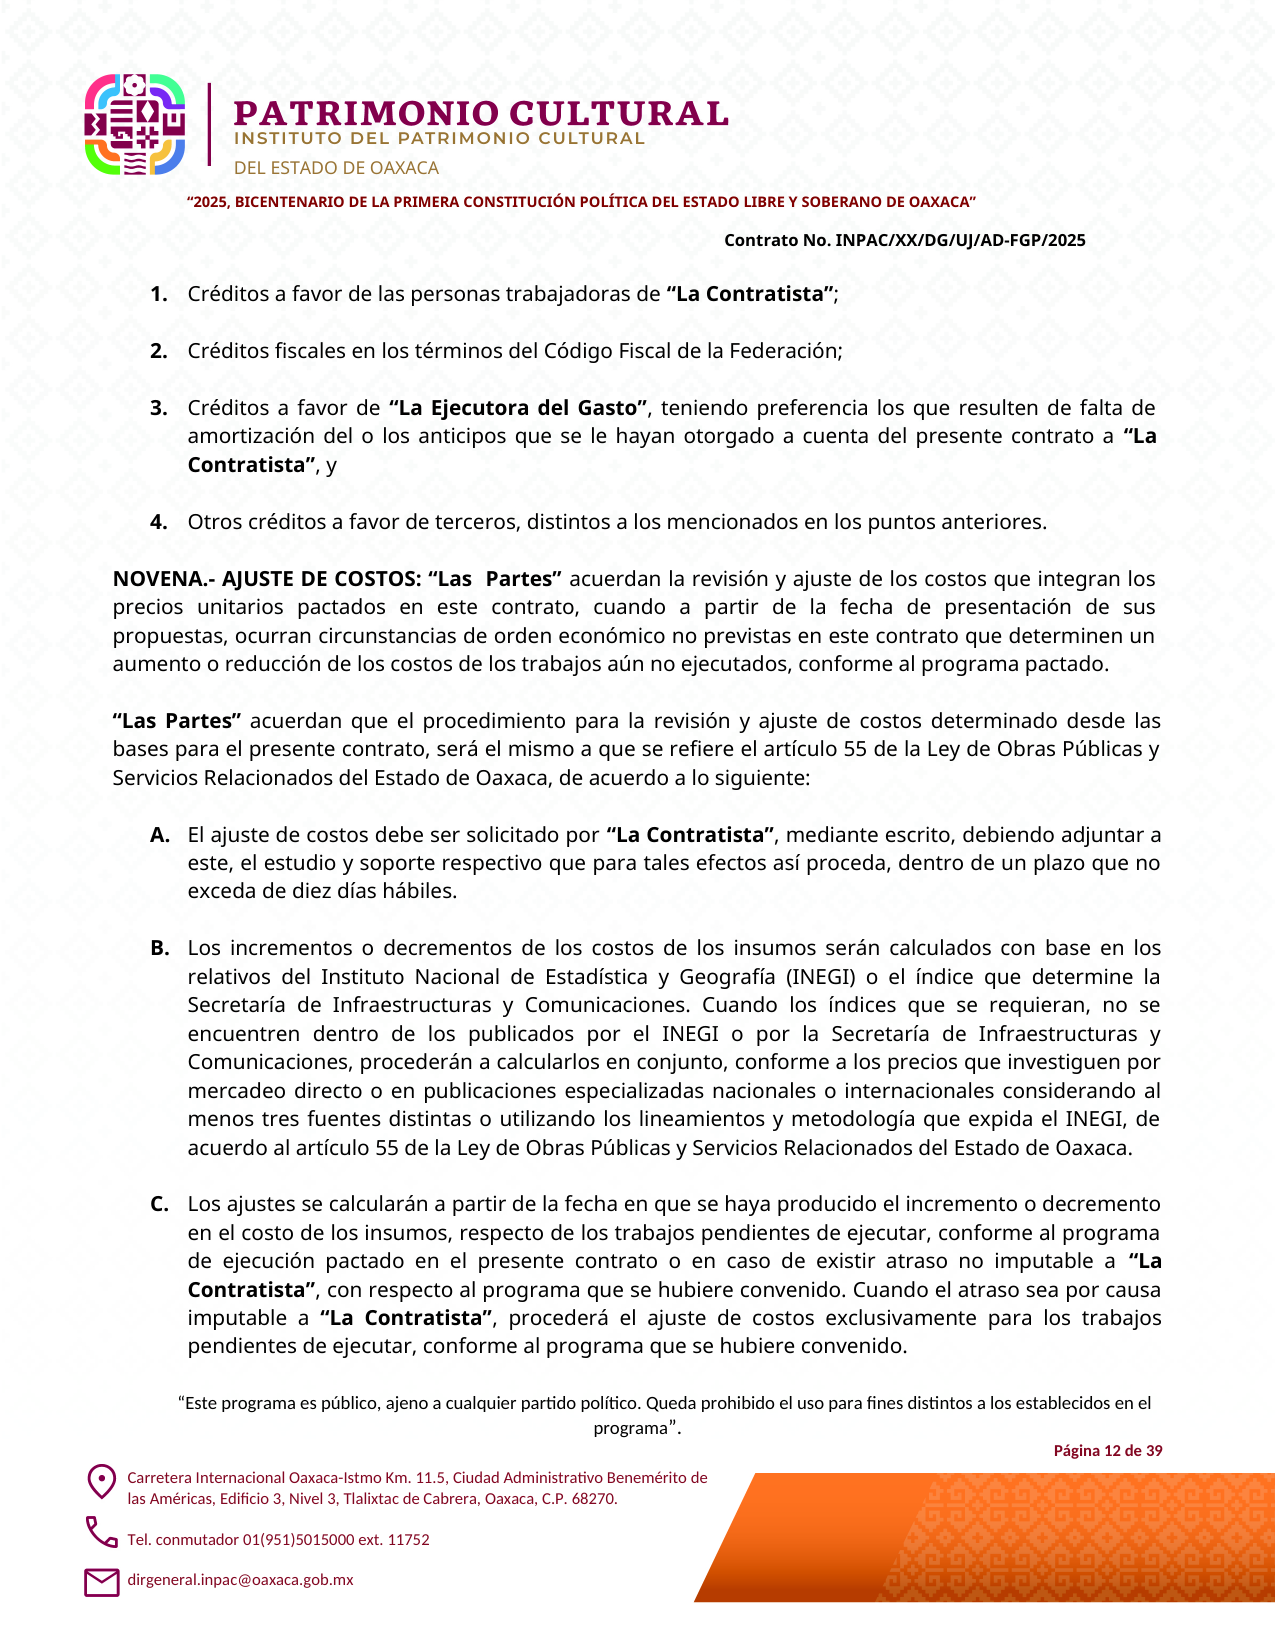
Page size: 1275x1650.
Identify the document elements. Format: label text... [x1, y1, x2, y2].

list Créditos fiscales en los términos del Código Fiscal de la Federación; [150, 336, 1157, 365]
text “Las Partes” acuerdan que el procedimiento para la revisión y ajuste de costos determinado desde las bases para el presente contrato, será el mismo a que se refiere el artículo 55 de la Ley de Obras Públicas y Servicios Relacionados del Estado de Oaxaca, de acuerdo a lo siguiente: [112, 706, 1162, 791]
list Créditos a favor de “La Ejecutora del Gasto”, teniendo preferencia los que resulten de falta de amortización del o los anticipos que se le hayan otorgado a cuenta del presente contrato a “La Contratista”, y [150, 393, 1157, 478]
text NOVENA.- AJUSTE DE COSTOS: “Las Partes” acuerdan la revisión y ajuste de los costos que integran los precios unitarios pactados en este contrato, cuando a partir de la fecha de presentación de sus propuestas, ocurran circunstancias de orden económico no previstas en este contrato que determinen un aumento o reducción de los costos de los trabajos aún no ejecutados, conforme al programa pactado. [112, 564, 1157, 678]
list Otros créditos a favor de terceros, distintos a los mencionados en los puntos anteriores. [150, 507, 1157, 535]
list Créditos a favor de las personas trabajadoras de “La Contratista”; [150, 279, 1157, 308]
list Los ajustes se calcularán a partir de la fecha en que se haya producido el incremento o decremento en el costo de los insumos, respecto de los trabajos pendientes de ejecutar, conforme al programa de ejecución pactado en el presente contrato o en caso de existir atraso no imputable a “La Contratista”, con respecto al programa que se hubiere convenido. Cuando el atraso sea por causa imputable a “La Contratista”, procederá el ajuste de costos exclusivamente para los trabajos pendientes de ejecutar, conforme al programa que se hubiere convenido. [150, 1189, 1162, 1360]
list Los incrementos o decrementos de los costos de los insumos serán calculados con base en los relativos del Instituto Nacional de Estadística y Geografía (INEGI) o el índice que determine la Secretaría de Infraestructuras y Comunicaciones. Cuando los índices que se requieran, no se encuentren dentro de los publicados por el INEGI o por la Secretaría de Infraestructuras y Comunicaciones, procederán a calcularlos en conjunto, conforme a los precios que investiguen por mercadeo directo o en publicaciones especializadas nacionales o internacionales considerando al menos tres fuentes distintas o utilizando los lineamientos y metodología que expida el INEGI, de acuerdo al artículo 55 de la Ley de Obras Públicas y Servicios Relacionados del Estado de Oaxaca. [150, 933, 1162, 1161]
picture [1, 0, 1275, 1649]
list El ajuste de costos debe ser solicitado por “La Contratista”, mediante escrito, debiendo adjuntar a este, el estudio y soporte respectivo que para tales efectos así proceda, dentro de un plazo que no exceda de diez días hábiles. [150, 820, 1162, 905]
